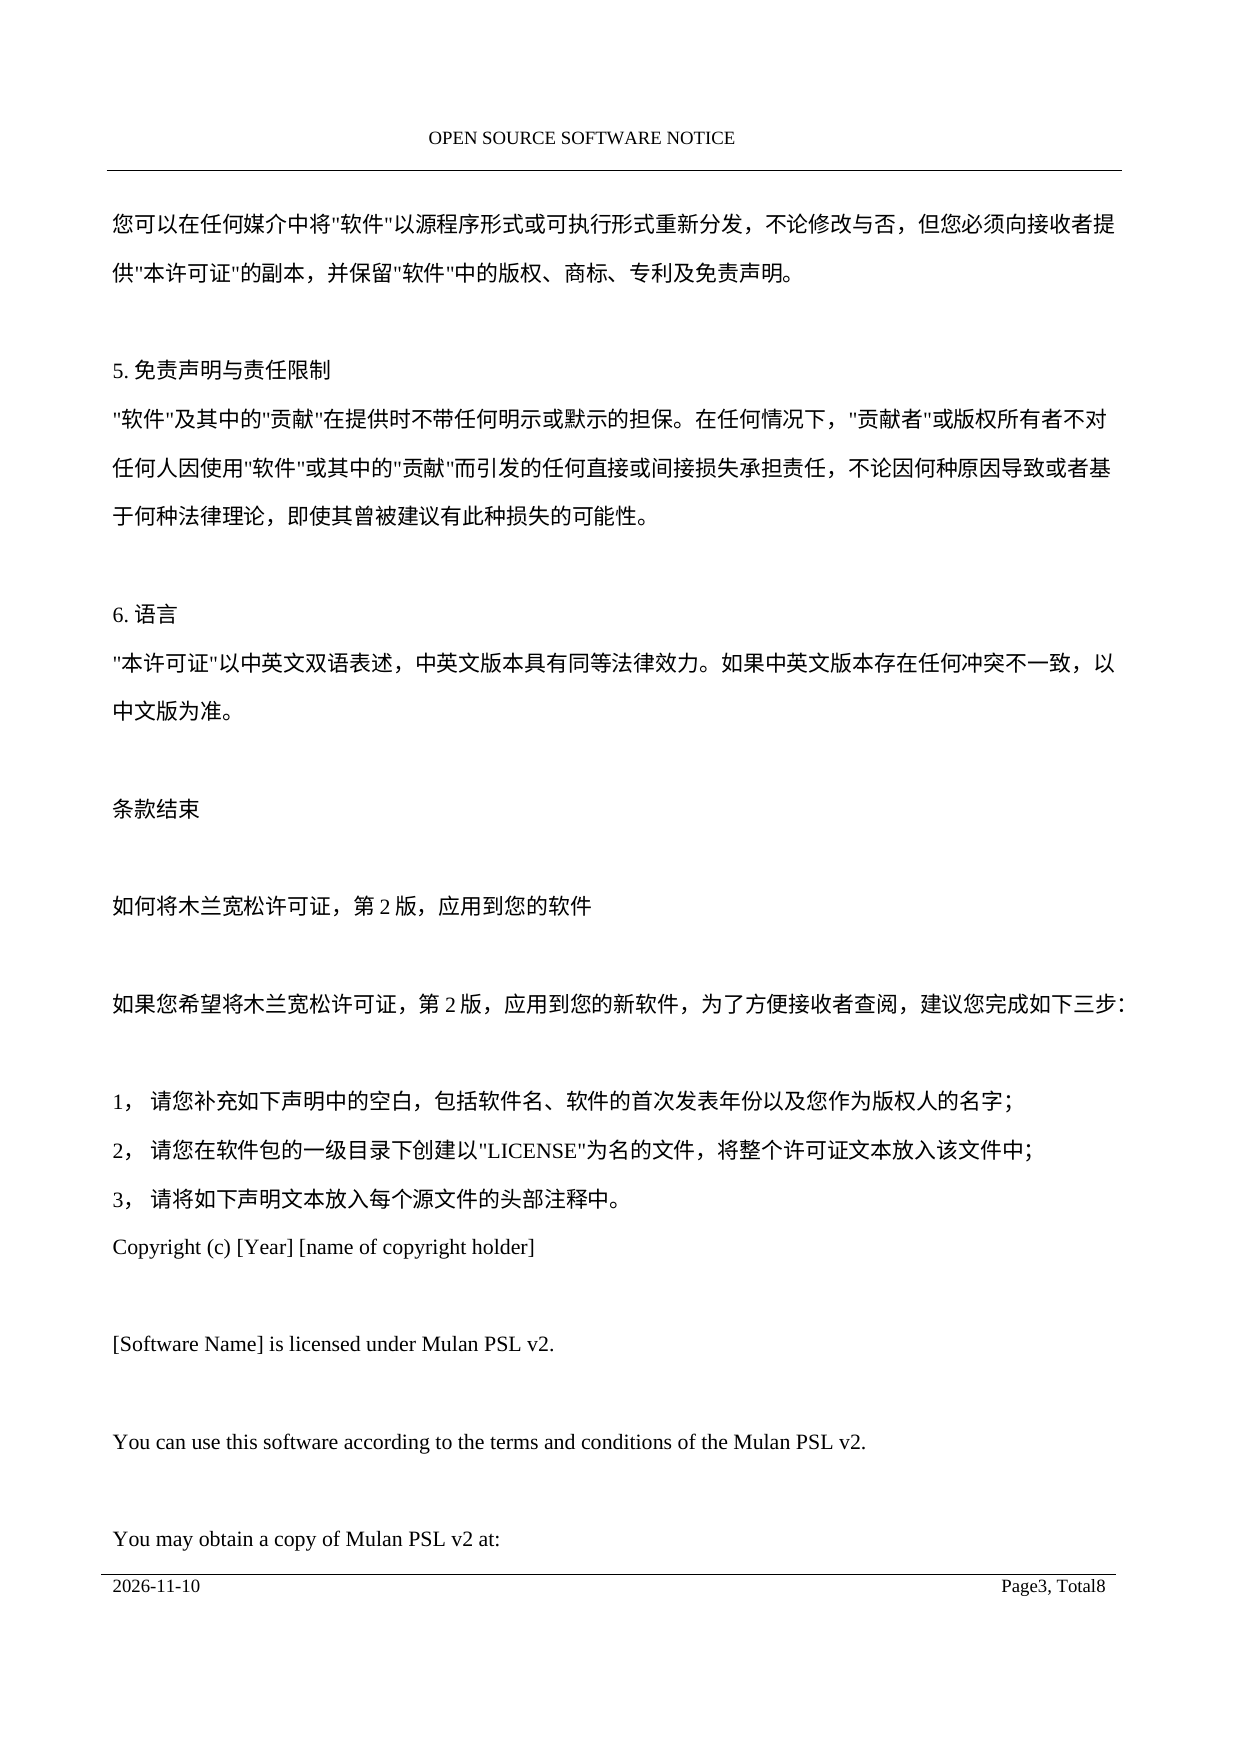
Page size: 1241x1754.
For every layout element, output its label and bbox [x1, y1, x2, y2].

text [112, 206, 1128, 1555]
